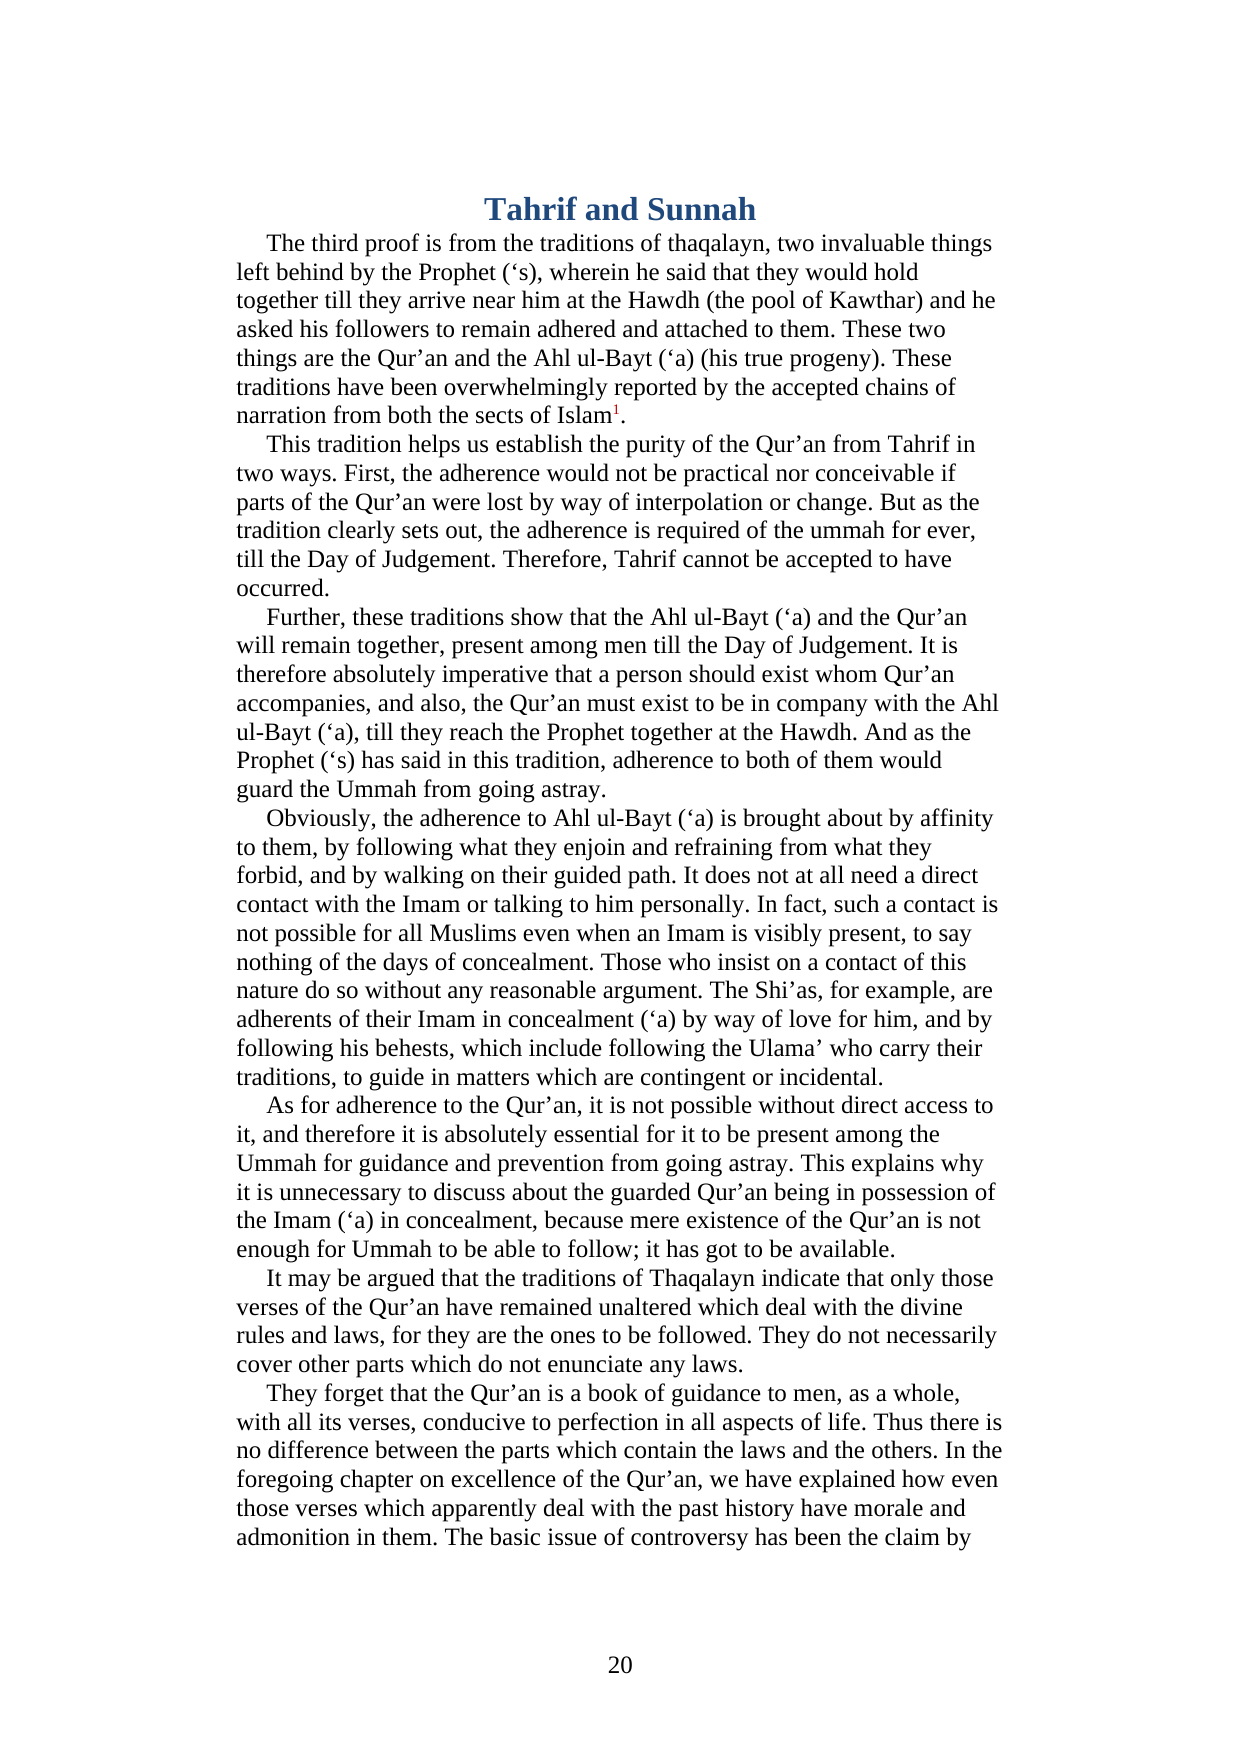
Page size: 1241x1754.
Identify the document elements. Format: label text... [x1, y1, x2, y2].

subtitle Tahrif and Sunnah [236, 190, 1004, 228]
text Obviously, the adherence to Ahl ul-Bayt (‘a) is brought about by affinity to them, by following what they enjoin and refraining from what they forbid, and by walking on their guided path. It does not at all need a direct contact with the Imam or talking to him personally. In fact, such a contact is not possible for all Muslims even when an Imam is visibly present, to say nothing of the days of concealment. Those who insist on a contact of this nature do so without any reasonable argument. The Shi’as, for example, are adherents of their Imam in concealment (‘a) by way of love for him, and by following his behests, which include following the Ulama’ who carry their traditions, to guide in matters which are contingent or incidental. [236, 803, 1004, 1091]
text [236, 1378, 1004, 1551]
text It may be argued that the traditions of Thaqalayn indicate that only those verses of the Qur’an have remained unaltered which deal with the divine rules and laws, for they are the ones to be followed. They do not necessarily cover other parts which do not enunciate any laws. [236, 1263, 1004, 1378]
text This tradition helps us establish the purity of the Qur’an from Tahrif in two ways. First, the adherence would not be practical nor conceivable if parts of the Qur’an were lost by way of interpolation or change. But as the tradition clearly sets out, the adherence is required of the ummah for ever, till the Day of Judgement. Therefore, Tahrif cannot be accepted to have occurred. [236, 429, 1004, 602]
text As for adherence to the Qur’an, it is not possible without direct access to it, and therefore it is absolutely essential for it to be present among the Ummah for guidance and prevention from going astray. This explains why it is unnecessary to discuss about the guarded Qur’an being in possession of the Imam (‘a) in concealment, because mere existence of the Qur’an is not enough for Ummah to be able to follow; it has got to be available. [236, 1091, 1004, 1263]
text Further, these traditions show that the Ahl ul-Bayt (‘a) and the Qur’an will remain together, present among men till the Day of Judgement. It is therefore absolutely imperative that a person should exist whom Qur’an accompanies, and also, the Qur’an must exist to be in company with the Ahl ul-Bayt (‘a), till they reach the Prophet together at the Hawdh. And as the Prophet (‘s) has said in this tradition, adherence to both of them would guard the Ummah from going astray. [236, 602, 1004, 803]
text The third proof is from the traditions of thaqalayn, two invaluable things left behind by the Prophet (‘s), wherein he said that they would hold together till they arrive near him at the Hawdh (the pool of Kawthar) and he asked his fol­lowers to remain adhered and attached to them. These two things are the Qur’an and the Ahl ul-Bayt (‘a) (his true progeny). These traditions have been overwhelmingly reported by the accepted chains of narration from both the sects of Islam1. [236, 228, 1004, 429]
